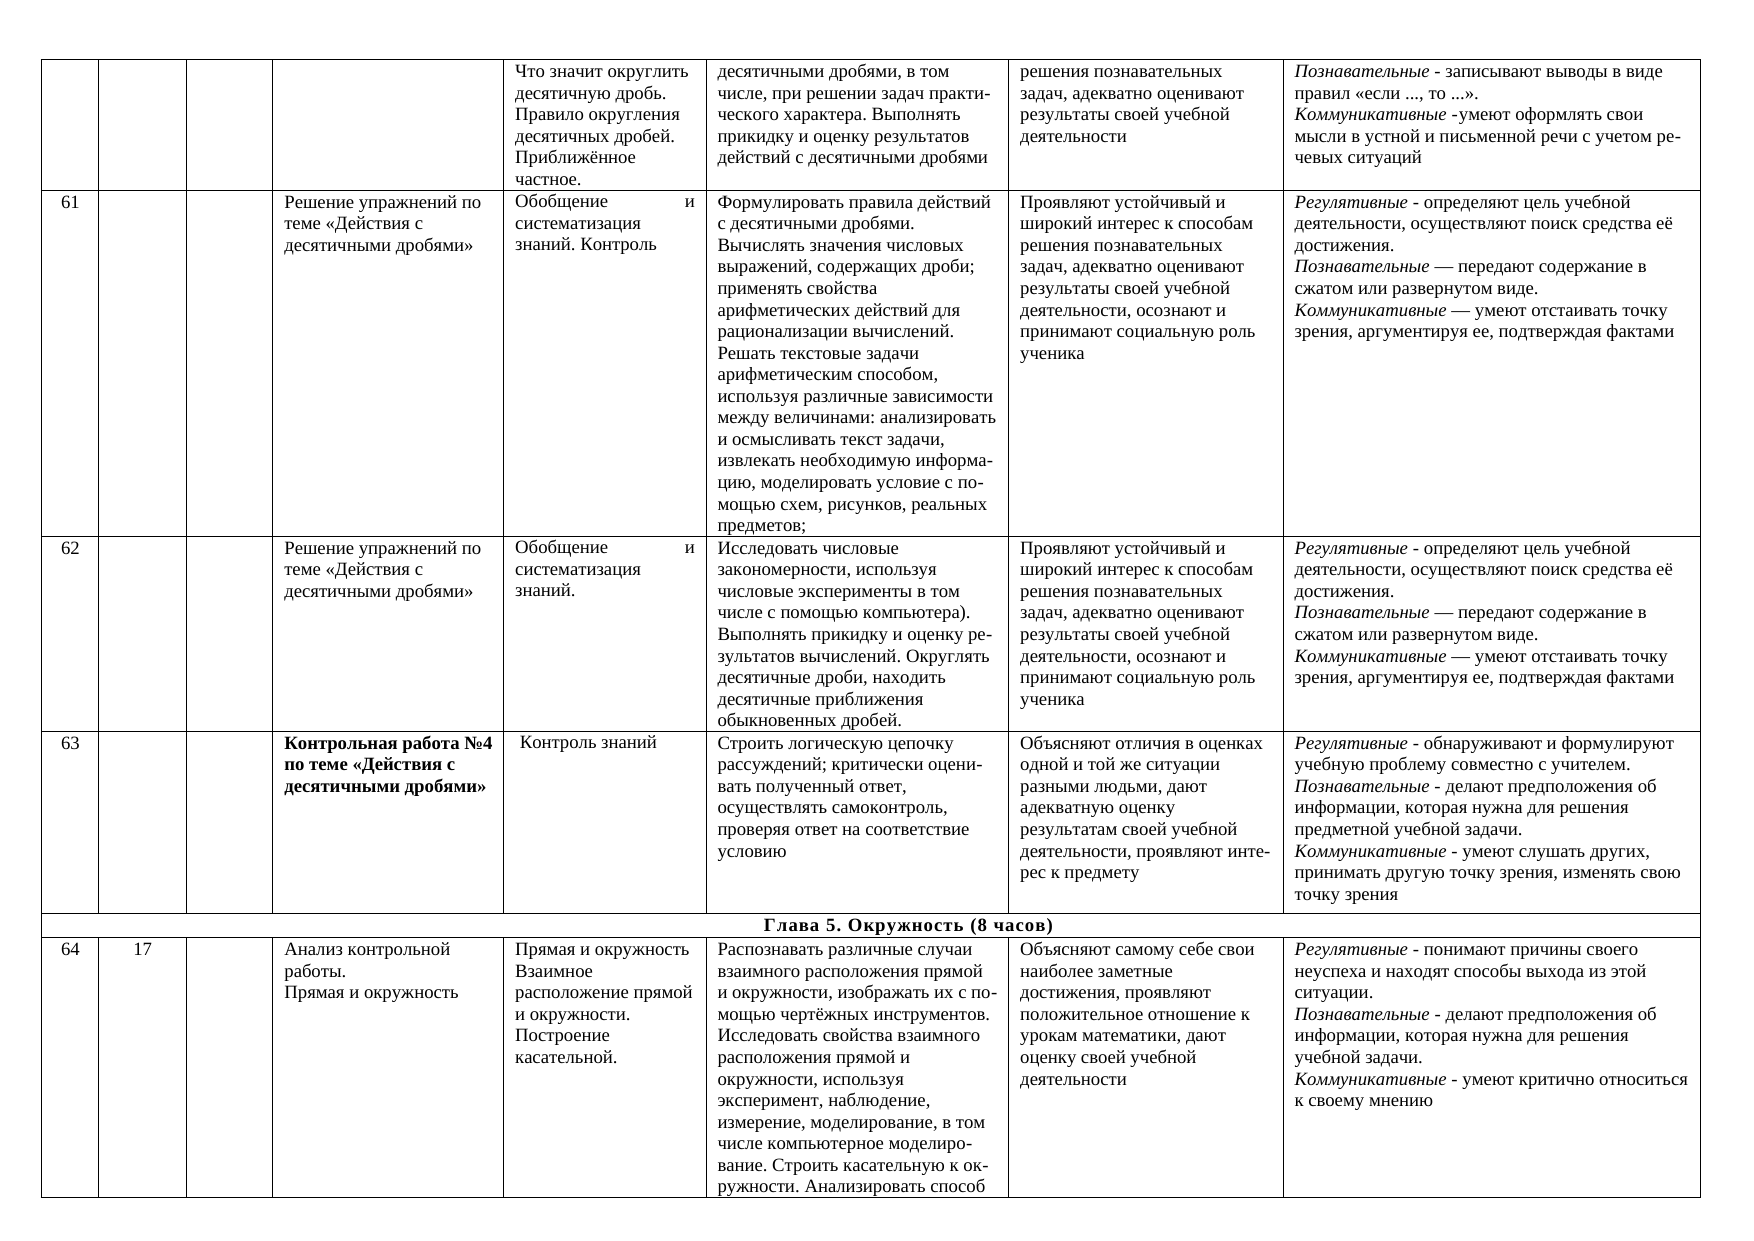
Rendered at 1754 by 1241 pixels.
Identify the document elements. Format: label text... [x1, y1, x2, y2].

table_cell [187, 938, 272, 1197]
table_cell Обобщение и систематизация знаний. Контроль [504, 191, 706, 536]
table_cell Обобщение и систематизация знаний. [504, 537, 706, 731]
table_cell Контрольная работа №4 по теме «Действия с десятичными дробями» [273, 732, 503, 913]
table_cell Решение упражнений по теме «Действия с десятичными дробями» [273, 537, 503, 731]
table_cell Регулятивные - определяют цель учебной деятельности, осуществляют поиск средства её достижения. Познавательные — передают содержание в сжатом или развернутом виде. Коммуникативные — умеют отстаивать точку зрения, аргументируя ее, подтверждая фактами [1284, 191, 1700, 536]
table_cell [187, 60, 272, 189]
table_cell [1009, 60, 1283, 189]
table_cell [504, 938, 706, 1197]
table_cell 64 [42, 938, 98, 1197]
table_cell Решение упражнений по теме «Действия с десятичными дробями» [273, 191, 503, 536]
table_cell Контроль знаний [504, 732, 706, 913]
table_cell Объясняют отличия в оценках одной и той же ситуации разными людьми, дают адекватную оценку результатам своей учебной деятельности, проявляют интерес к предмету [1009, 732, 1283, 913]
table_cell Регулятивные - определяют цель учебной деятельности, осуществляют поиск средства её достижения. Познавательные — передают содержание в сжатом или развернутом виде. Коммуникативные — умеют отстаивать точку зрения, аргументируя ее, подтверждая фактами [1284, 537, 1700, 731]
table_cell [504, 60, 706, 189]
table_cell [1009, 938, 1283, 1197]
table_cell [1284, 938, 1700, 1197]
table_cell [187, 191, 272, 536]
table_cell Глава 5. Окружность (8 часов) [42, 914, 1700, 937]
table_cell [99, 537, 186, 731]
table_cell 62 [42, 537, 98, 731]
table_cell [1284, 60, 1700, 189]
table_cell Исследовать числовые закономерности, используя числовые эксперименты в том числе с помощью компьютера). Выполнять прикидку и оценку результатов вычислений. Округлять десятичные дроби, находить десятичные приближения обыкновенных дробей. [707, 537, 1008, 731]
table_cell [273, 60, 503, 189]
table_cell Строить логическую цепочку рассуждений; критически оценивать полученный ответ, осуществлять самоконтроль, проверяя ответ на соответствие условию [707, 732, 1008, 913]
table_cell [707, 938, 1008, 1197]
table_cell 17 [99, 938, 186, 1197]
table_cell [273, 938, 503, 1197]
table_cell 16 [99, 60, 186, 189]
table_cell Проявляют устойчивый и широкий интерес к способам решения познавательных задач, адекватно оценивают результаты своей учебной деятельности, осознают и принимают социальную роль ученика [1009, 537, 1283, 731]
table_cell [99, 191, 186, 536]
table_cell Регулятивные - обнаруживают и формулируют учебную проблему совместно с учителем. Познавательные - делают предположения об информации, которая нужна для решения предметной учебной задачи. Коммуникативные - умеют слушать других, принимать другую точку зрения, изменять свою точку зрения [1284, 732, 1700, 913]
table_cell [99, 732, 186, 913]
table_cell 61 [42, 191, 98, 536]
table_cell [187, 732, 272, 913]
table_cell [707, 60, 1008, 189]
table_cell 63 [42, 732, 98, 913]
table_cell 60 [42, 60, 98, 189]
table_cell [187, 537, 272, 731]
table_cell Проявляют устойчивый и широкий интерес к способам решения познавательных задач, адекватно оценивают результаты своей учебной деятельности, осознают и принимают социальную роль ученика [1009, 191, 1283, 536]
table_cell Формулировать правила действий с десятичными дробями. Вычислять значения числовых выражений, содержащих дроби; применять свойства арифметических действий для рационализации вычислений. Решать текстовые задачи арифметическим способом, используя различные зависимости между величинами: анализировать и осмысливать текст задачи, извлекать необходимую информацию, моделировать условие с помощью схем, рисунков, реальных предметов; [707, 191, 1008, 536]
